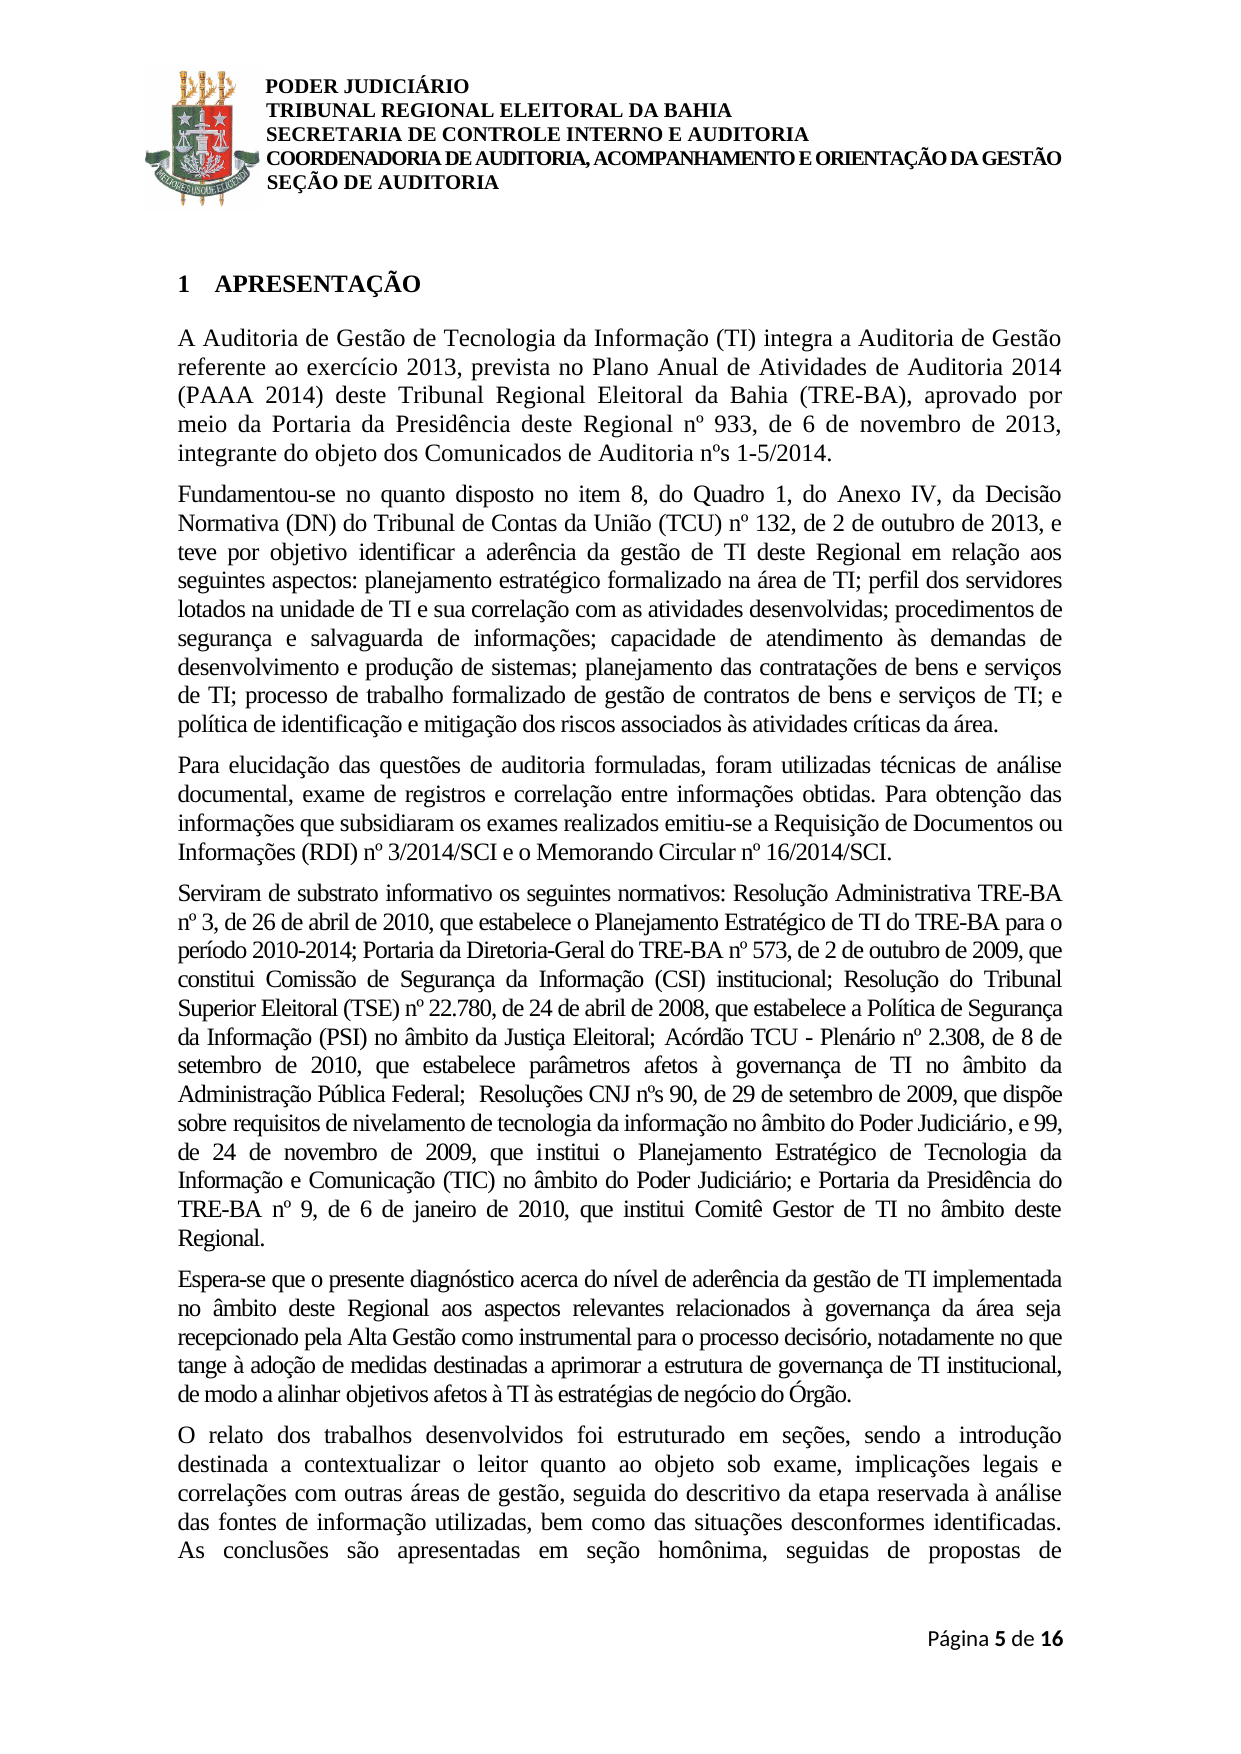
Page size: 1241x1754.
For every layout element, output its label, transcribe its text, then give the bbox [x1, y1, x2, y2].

text Para elucidação das questões de auditoria formuladas, foram utilizadas técnicas de análise documental, exame de registros e correlação entre informações obtidas. Para obtenção das informações que subsidiaram os exames realizados emitiu-se a Requisição de Documentos ou Informações (RDI) nº 3/2014/SCI e o Memorando Circular nº 16/2014/SCI. [177, 750, 1063, 865]
text Serviram de substrato informativo os seguintes normativos: Resolução Administrativa TRE-BA nº 3, de 26 de abril de 2010, que estabelece o Planejamento Estratégico de TI do TRE-BA para o período 2010-2014; Portaria da Diretoria-Geral do TRE-BA nº 573, de 2 de outubro de 2009, que constitui Comissão de Segurança da Informação (CSI) institucional; Resolução do Tribunal Superior Eleitoral (TSE) nº 22.780, de 24 de abril de 2008, que estabelece a Política de Segurança da Informação (PSI) no âmbito da Justiça Eleitoral; Acórdão TCU - Plenário nº 2.308, de 8 de setembro de 2010, que estabelece parâmetros afetos à governança de TI no âmbito da Administração Pública Federal; Resoluções CNJ nºs 90, de 29 de setembro de 2009, que dispõe sobre requisitos de nivelamento de tecnologia da informação no âmbito do Poder Judiciário, e 99, de 24 de novembro de 2009, que institui o Planejamento Estratégico de Tecnologia da Informação e Comunicação (TIC) no âmbito do Poder Judiciário; e Portaria da Presidência do TRE-BA nº 9, de 6 de janeiro de 2010, que institui Comitê Gestor de TI no âmbito deste Regional. [177, 878, 1063, 1252]
text Fundamentou-se no quanto disposto no item 8, do Quadro 1, do Anexo IV, da Decisão Normativa (DN) do Tribunal de Contas da União (TCU) nº 132, de 2 de outubro de 2013, e teve por objetivo identificar a aderência da gestão de TI deste Regional em relação aos seguintes aspectos: planejamento estratégico formalizado na área de TI; perfil dos servidores lotados na unidade de TI e sua correlação com as atividades desenvolvidas; procedimentos de segurança e salvaguarda de informações; capacidade de atendimento às demandas de desenvolvimento e produção de sistemas; planejamento das contratações de bens e serviços de TI; processo de trabalho formalizado de gestão de contratos de bens e serviços de TI; e política de identificação e mitigação dos riscos associados às atividades críticas da área. [177, 479, 1063, 738]
text Espera-se que o presente diagnóstico acerca do nível de aderência da gestão de TI implementada no âmbito deste Regional aos aspectos relevantes relacionados à governança da área seja recepcionado pela Alta Gestão como instrumental para o processo decisório, notadamente no que tange à adoção de medidas destinadas a aprimorar a estrutura de governança de TI institucional, de modo a alinhar objetivos afetos à TI às estratégias de negócio do Órgão. [177, 1264, 1063, 1408]
picture [143, 65, 262, 212]
text A Auditoria de Gestão de Tecnologia da Informação (TI) integra a Auditoria de Gestão referente ao exercício 2013, prevista no Plano Anual de Atividades de Auditoria 2014 (PAAA 2014) deste Tribunal Regional Eleitoral da Bahia (TRE-BA), aprovado por meio da Portaria da Presidência deste Regional nº 933, de 6 de novembro de 2013, integrante do objeto dos Comunicados de Auditoria nºs 1-5/2014. [177, 323, 1063, 467]
list APRESENTAÇÃO [177, 269, 1063, 298]
